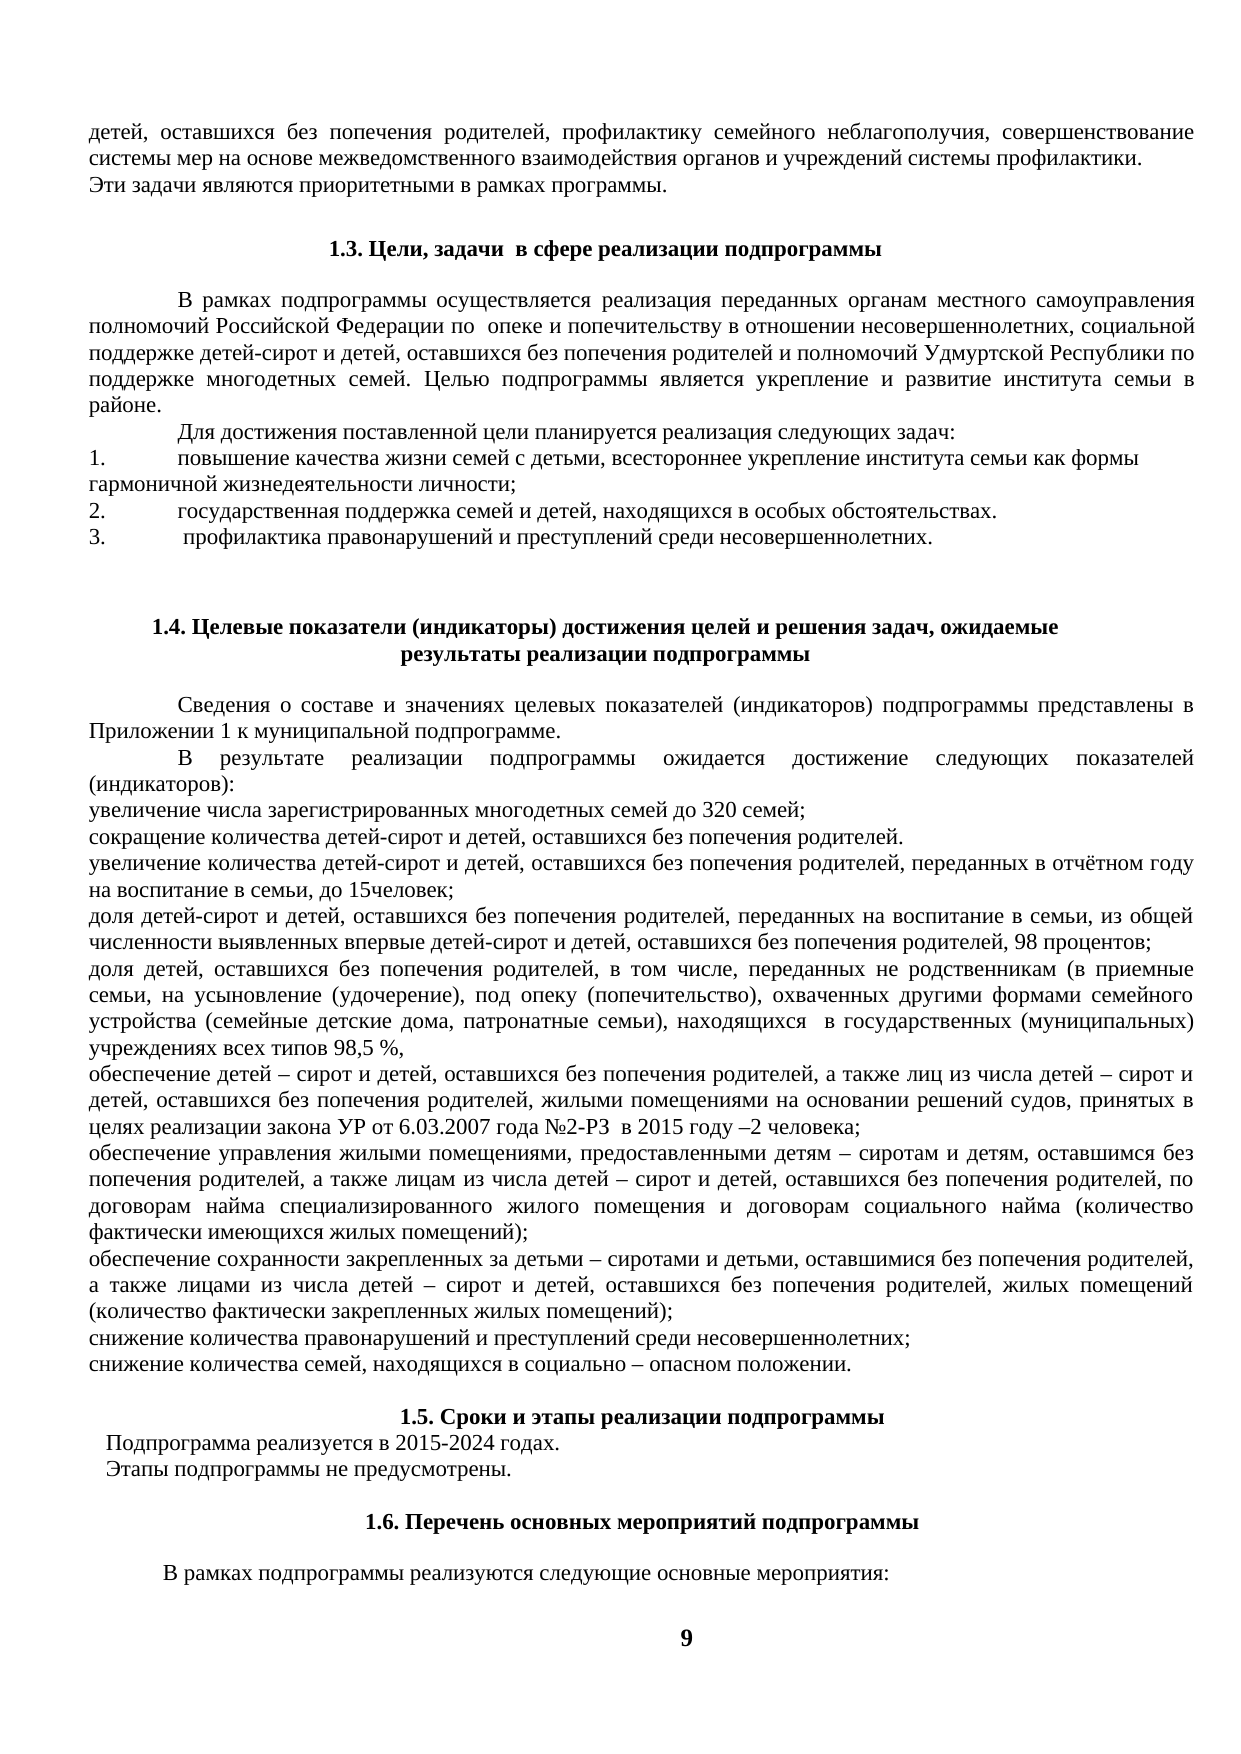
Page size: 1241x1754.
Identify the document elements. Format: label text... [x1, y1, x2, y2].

text увеличение количества детей-сирот и детей, оставшихся без попечения родителей, переданных в отчётном году на воспитание в семьи, до 15человек; [88, 849, 1196, 902]
text увеличение числа зарегистрированных многодетных семей до 320 семей; [88, 797, 1196, 823]
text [88, 118, 1196, 171]
text 1.6. Перечень основных мероприятий подпрограммы [88, 1508, 1196, 1534]
text обеспечение управления жилыми помещениями, предоставленными детям – сиротам и детям, оставшимся без попечения родителей, а также лицам из числа детей – сирот и детей, оставшихся без попечения родителей, по договорам найма специализированного жилого помещения и договорам социального найма (количество фактически имеющихся жилых помещений); [88, 1139, 1196, 1244]
text Подпрограмма реализуется в 2015-2024 годах. [88, 1429, 1196, 1455]
text сокращение количества детей-сирот и детей, оставшихся без попечения родителей. [88, 823, 1196, 849]
text В рамках подпрограммы реализуются следующие основные мероприятия: [88, 1559, 1196, 1586]
text обеспечение детей – сирот и детей, оставшихся без попечения родителей, а также лиц из числа детей – сирот и детей, оставшихся без попечения родителей, жилыми помещениями на основании решений судов, принятых в целях реализации закона УР от 6.03.2007 года №2-РЗ в 2015 году –2 человека; [88, 1060, 1196, 1139]
text Этапы подпрограммы не предусмотрены. [88, 1455, 1196, 1482]
list повышение качества жизни семей с детьми, всестороннее укрепление института семьи как формы гармоничной жизнедеятельности личности; [88, 444, 1196, 497]
text Сведения о составе и значениях целевых показателей (индикаторов) подпрограммы представлены в Приложении 1 к муниципальной подпрограмме. [88, 691, 1196, 744]
text снижение количества правонарушений и преступлений среди несовершеннолетних; [88, 1324, 1196, 1350]
text доля детей-сирот и детей, оставшихся без попечения родителей, переданных на воспитание в семьи, из общей численности выявленных впервые детей-сирот и детей, оставшихся без попечения родителей, 98 процентов; [88, 902, 1196, 955]
text обеспечение сохранности закрепленных за детьми – сиротами и детьми, оставшимися без попечения родителей, а также лицами из числа детей – сирот и детей, оставшихся без попечения родителей, жилых помещений (количество фактически закрепленных жилых помещений); [88, 1244, 1196, 1324]
text 1.5. Сроки и этапы реализации подпрограммы [88, 1403, 1196, 1429]
text В результате реализации подпрограммы ожидается достижение следующих показателей (индикаторов): [88, 744, 1196, 797]
list государственная поддержка семей и детей, находящихся в особых обстоятельствах. [88, 497, 1196, 523]
text В рамках подпрограммы осуществляется реализация переданных органам местного самоуправления полномочий Российской Федерации по опеке и попечительству в отношении несовершеннолетних, социальной поддержке детей-сирот и детей, оставшихся без попечения родителей и полномочий Удмуртской Республики по поддержке многодетных семей. Целью подпрограммы является укрепление и развитие института семьи в районе. [88, 286, 1196, 418]
text снижение количества семей, находящихся в социально – опасном положении. [88, 1350, 1196, 1376]
text Эти задачи являются приоритетными в рамках программы. [88, 171, 1196, 197]
text 1.3. Цели, задачи в сфере реализации подпрограммы [88, 235, 1122, 261]
text 1.4. Целевые показатели (индикаторы) достижения целей и решения задач, ожидаемые результаты реализации подпрограммы [88, 613, 1122, 666]
text Для достижения поставленной цели планируется реализация следующих задач: [88, 418, 1196, 444]
text доля детей, оставшихся без попечения родителей, в том числе, переданных не родственникам (в приемные семьи, на усыновление (удочерение), под опеку (попечительство), охваченных другими формами семейного устройства (семейные детские дома, патронатные семьи), находящихся в государственных (муниципальных) учреждениях всех типов 98,5 %, [88, 955, 1196, 1060]
list профилактика правонарушений и преступлений среди несовершеннолетних. [88, 523, 1196, 549]
